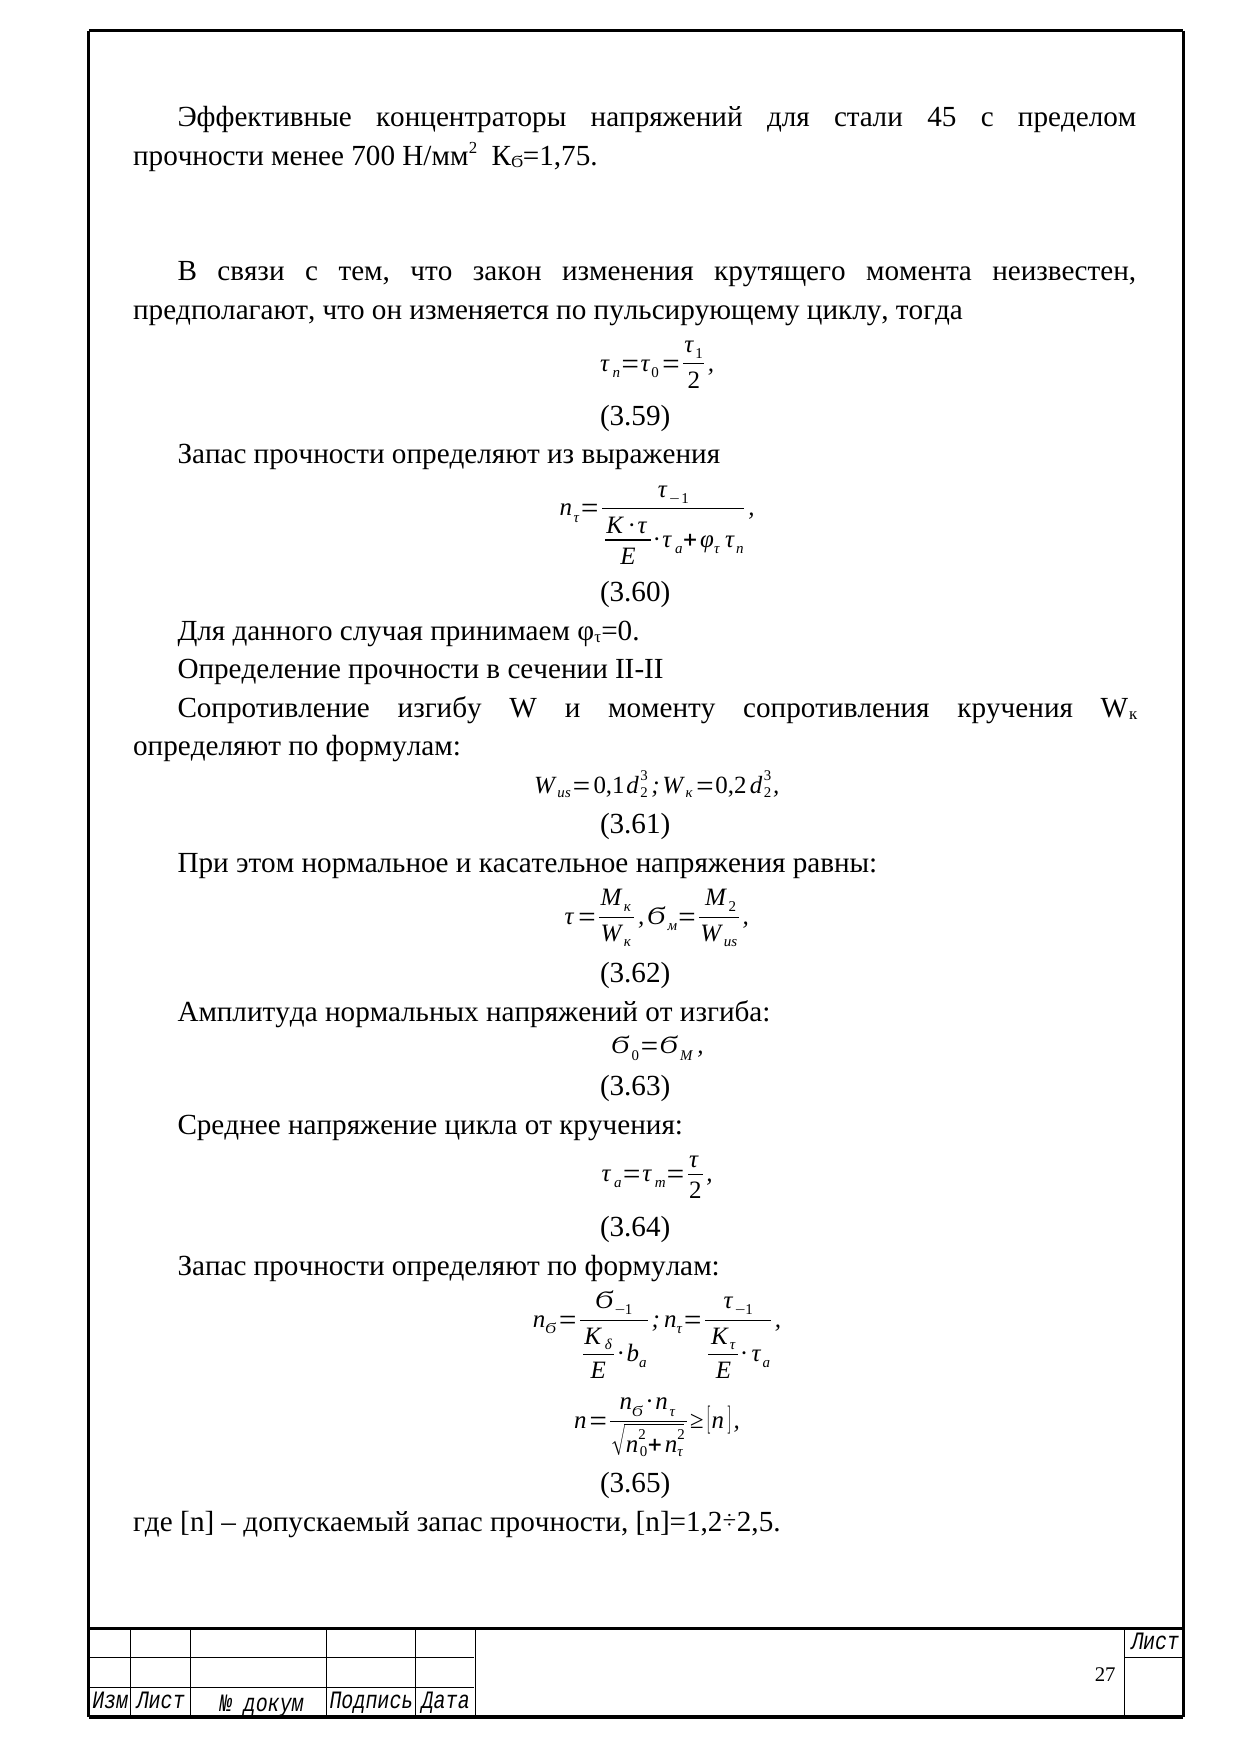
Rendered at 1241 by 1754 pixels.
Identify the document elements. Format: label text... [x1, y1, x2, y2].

text (3.62) [133, 884, 1137, 989]
text Определение прочности в сечении II-II [133, 651, 1137, 685]
text Для данного случая принимаем φτ=0. [133, 613, 1137, 646]
text (3.64) [133, 1146, 1137, 1243]
text (3.59) [133, 330, 1137, 432]
text (3.60) [133, 475, 1137, 608]
text (3.65) [133, 1388, 1137, 1499]
text Эффективные концентраторы напряжений для стали 45 с пределом прочности менее 700 Н/мм2 КϬ=1,75. [133, 99, 1137, 171]
text Запас прочности определяют из выражения [133, 437, 1137, 470]
text Среднее напряжение цикла от кручения: [133, 1107, 1137, 1141]
text Амплитуда нормальных напряжений от изгиба: [133, 994, 1137, 1027]
text где [n] – допускаемый запас прочности, [n]=1,22,5. [133, 1504, 1137, 1538]
text (3.63) [133, 1032, 1137, 1102]
text Сопротивление изгибу W и моменту сопротивления кручения Wк определяют по формулам: [133, 690, 1137, 762]
text (3.61) [133, 767, 1137, 840]
text В связи с тем, что закон изменения крутящего момента неизвестен, предполагают, что он изменяется по пульсирующему циклу, тогда [133, 253, 1137, 325]
text Запас прочности определяют по формулам: [133, 1248, 1137, 1282]
text При этом нормальное и касательное напряжения равны: [133, 845, 1137, 879]
